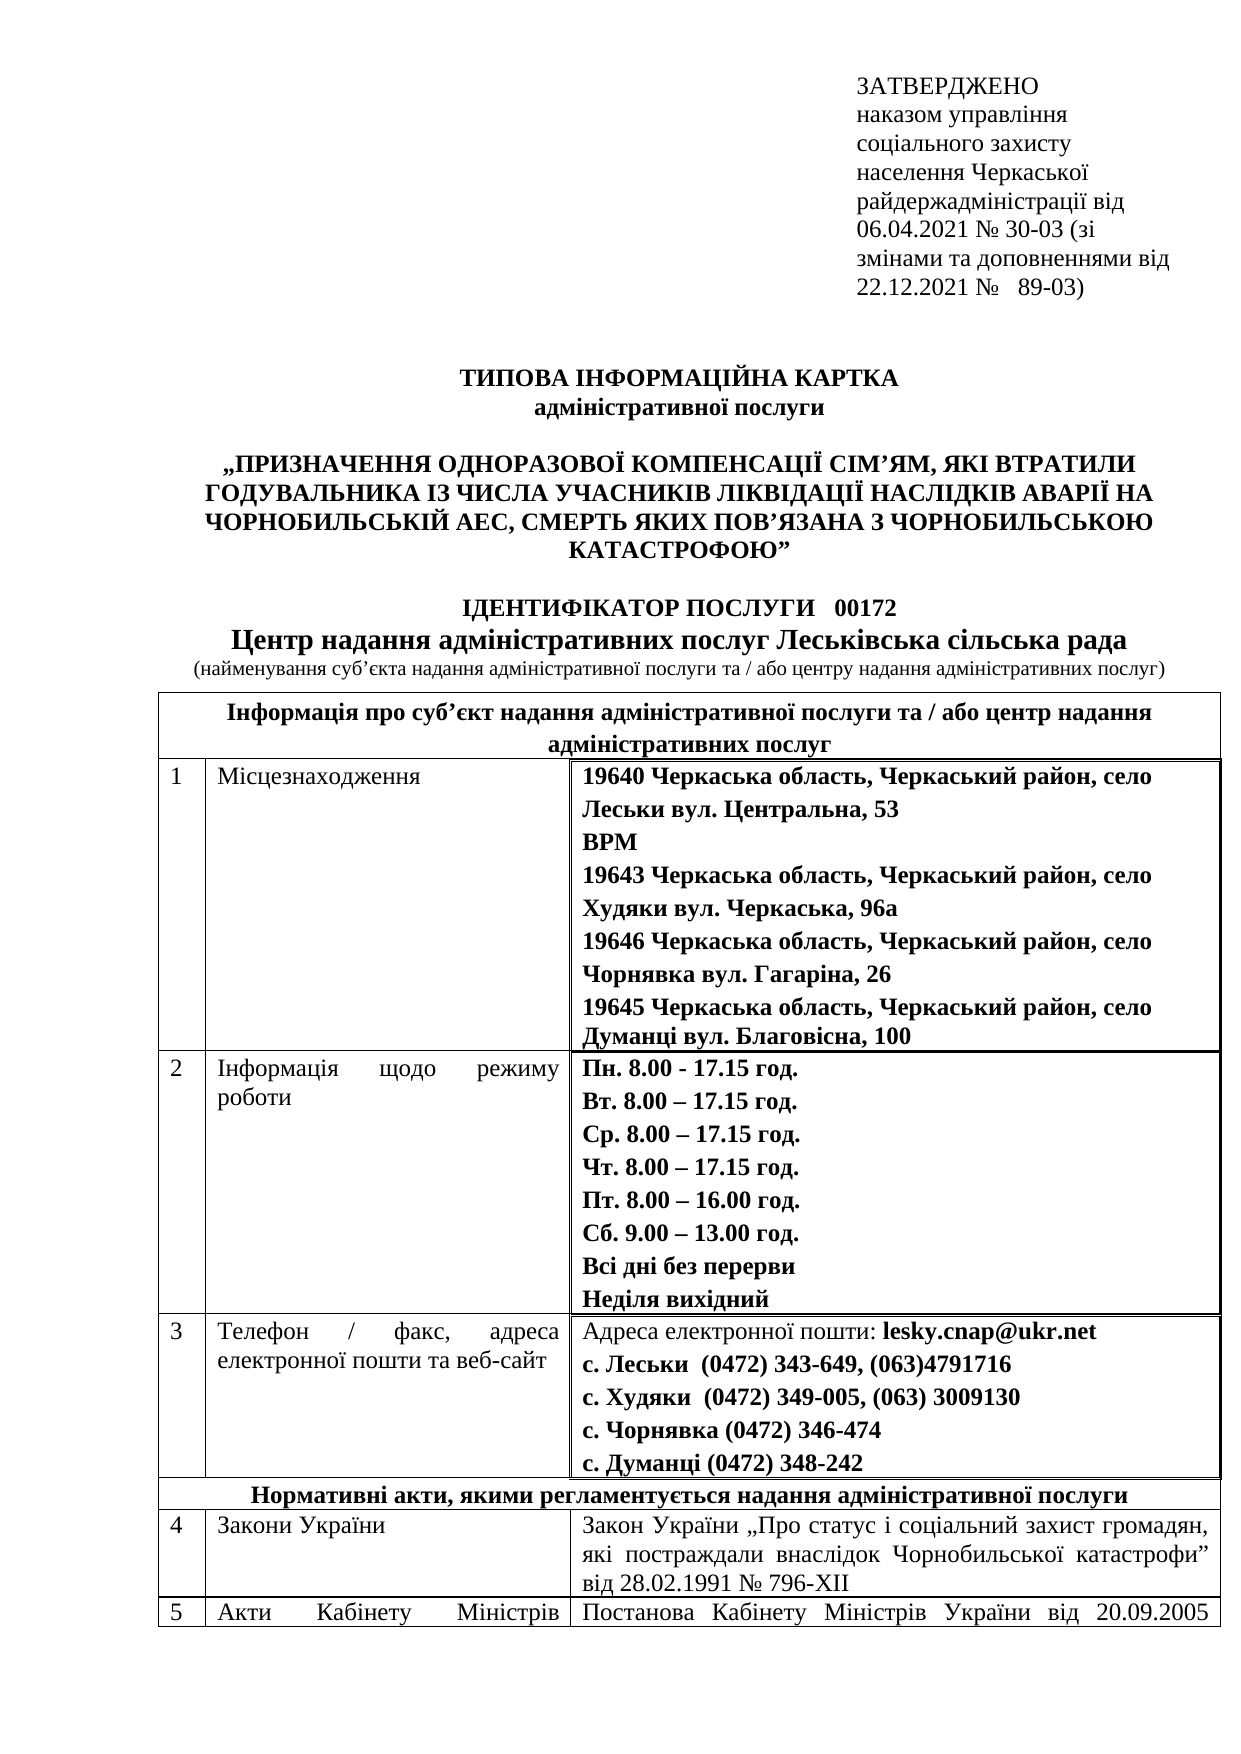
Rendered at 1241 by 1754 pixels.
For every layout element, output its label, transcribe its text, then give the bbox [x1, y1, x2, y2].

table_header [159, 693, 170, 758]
table_cell Закон України „Про статус і соціальний захист громадян, які постраждали внаслідок Чорнобильської катастрофи” від 28.02.1991 № 796-XII [571, 1510, 1220, 1596]
table_cell Інформація щодо режиму роботи [206, 1051, 569, 1313]
table_cell Пн. 8.00 - 17.15 год. Вт. 8.00 – 17.15 год. Ср. 8.00 – 17.15 год. Чт. 8.00 – 17.15 год. Пт. 8.00 – 16.00 год. Сб. 9.00 – 13.00 год. Всі дні без перерви Неділя вихідний [572, 1053, 1219, 1313]
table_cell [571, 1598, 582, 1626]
table_cell Адреса електронної пошти: lesky.cnap@ukr.net с. Леськи (0472) 343-649, (063)4791716 с. Худяки (0472) 349-005, (063) 3009130 с. Чорнявка (0472) 346-474 с. Думанці (0472) 348-242 [572, 1317, 1219, 1477]
table_cell 2 [159, 1051, 205, 1313]
text 06.04.2021 № 30-03 (зі змінами та доповненнями від 22.12.2021 № 89-03) [856, 214, 1181, 301]
table_cell 1 [159, 759, 205, 1050]
text ЗАТВЕРДЖЕНО [856, 71, 1181, 99]
text ТИПОВА ІНФОРМАЦІЙНА КАРТКА [177, 363, 1181, 392]
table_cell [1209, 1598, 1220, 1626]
text „ПРИЗНАЧЕННЯ ОДНОРАЗОВОЇ КОМПЕНСАЦІЇ СІМ’ЯМ, ЯКІ ВТРАТИЛИ ГОДУВАЛЬНИКА ІЗ ЧИСЛА УЧАСНИКІВ ЛІКВІДАЦІЇ НАСЛІДКІВ АВАРІЇ НА ЧОРНОБИЛЬСЬКІЙ АЕС, СМЕРТЬ ЯКИХ ПОВ’ЯЗАНА З ЧОРНОБИЛЬСЬКОЮ КАТАСТРОФОЮ” [177, 449, 1181, 564]
text ІДЕНТИФІКАТОР ПОСЛУГИ 00172 [177, 593, 1181, 622]
text наказом управління соціального захисту населення Черкаської райдержадміністрації від [856, 99, 1181, 214]
table_cell 3 [159, 1314, 205, 1477]
table_cell Закони України [206, 1510, 570, 1596]
table_cell Телефон / факс, адреса електронної пошти та веб-сайт [206, 1314, 569, 1477]
text адміністративної послуги [177, 392, 1181, 421]
text (найменування суб’єкта надання адміністративної послуги та / або центру надання адміністративних послуг) [177, 655, 1181, 679]
table_cell 19640 Черкаська область, Черкаський район, село Леськи вул. Центральна, 53 ВРМ 19643 Черкаська область, Черкаський район, село Худяки вул. Черкаська, 96а 19646 Черкаська область, Черкаський район, село Чорнявка вул. Гагаріна, 26 19645 Черкаська область, Черкаський район, село Думанці вул. Благовісна, 100 [572, 762, 1219, 1050]
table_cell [206, 1598, 570, 1626]
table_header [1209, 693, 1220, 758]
table_cell Нормативні акти, якими регламентується надання адміністративної послуги [159, 1478, 1220, 1509]
text Центр надання адміністративних послуг Леськівська сільська рада [177, 622, 1181, 655]
table_cell 4 [159, 1510, 205, 1596]
table_cell Місцезнаходження [206, 759, 569, 1050]
table_cell 5 [159, 1598, 205, 1626]
